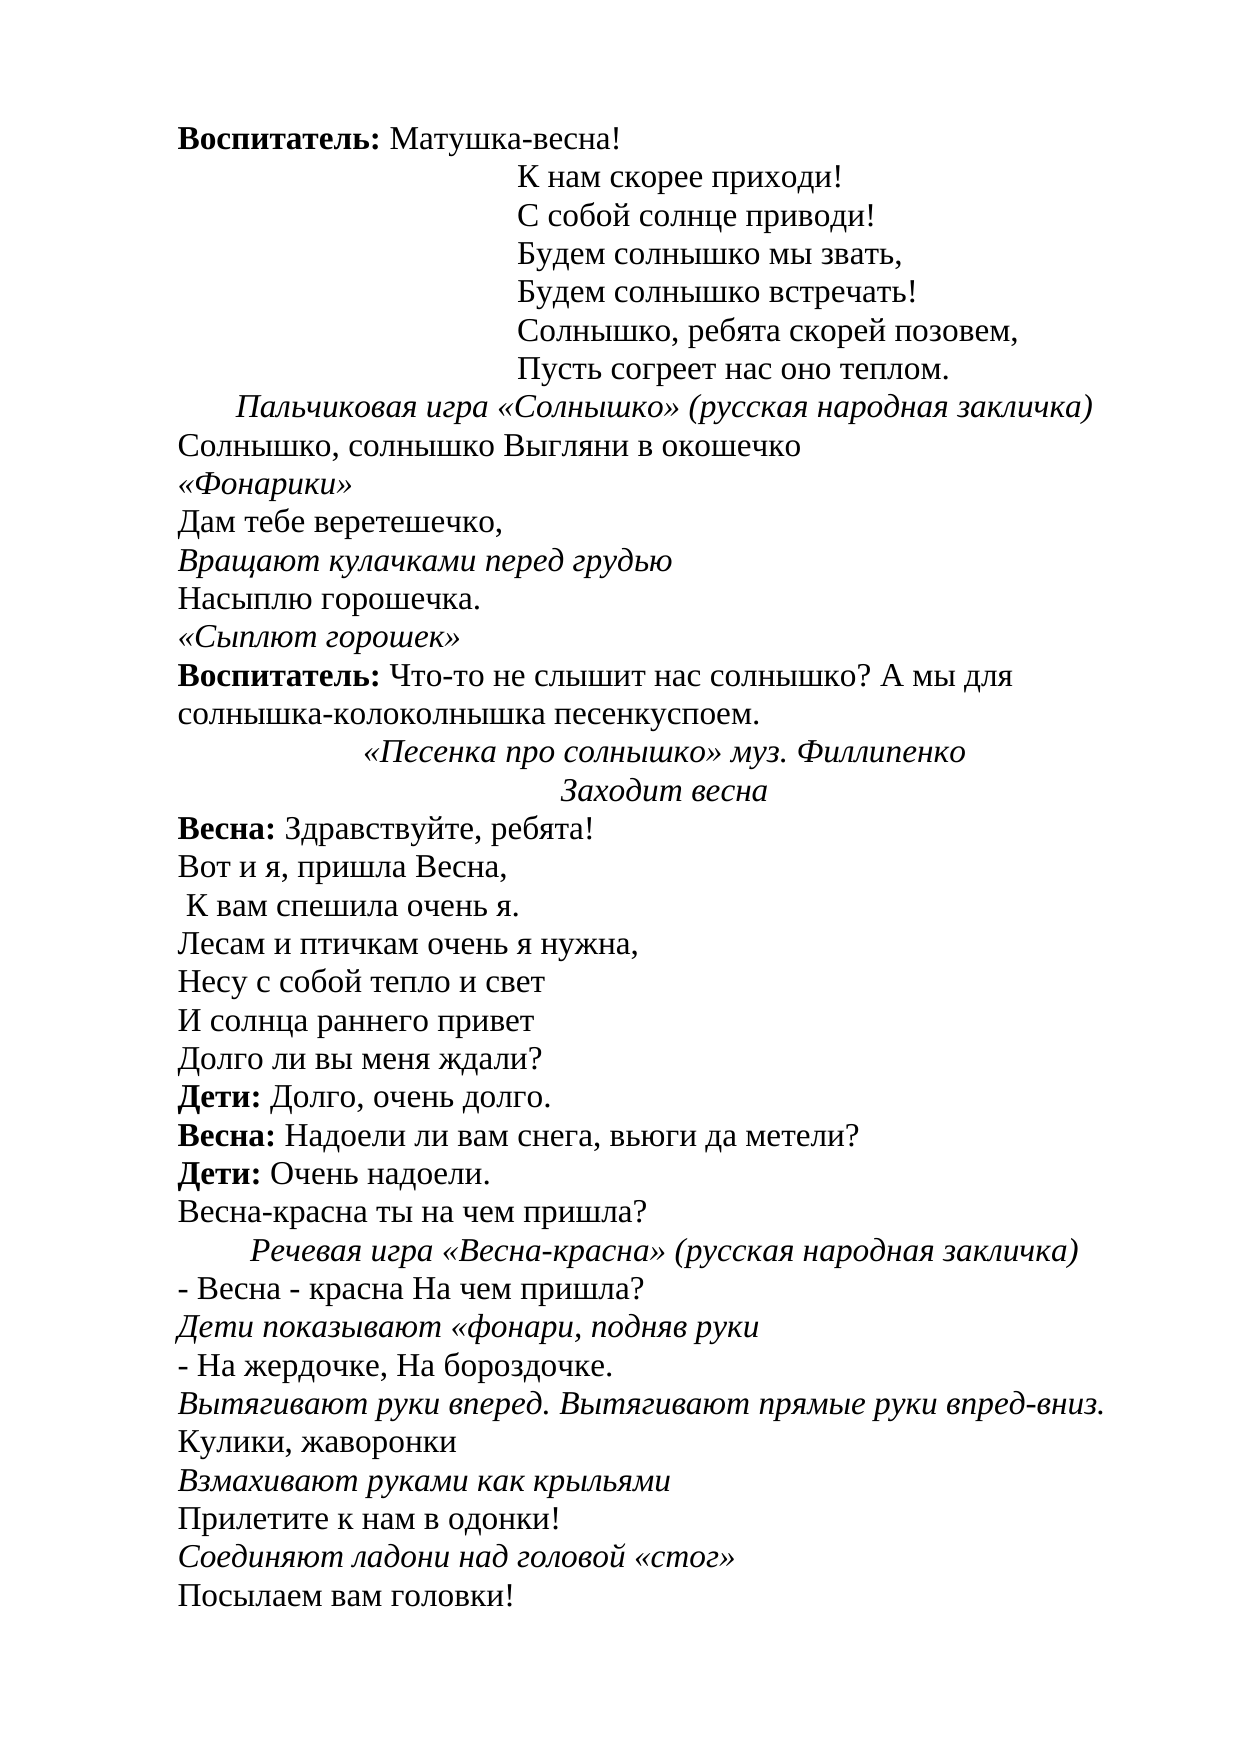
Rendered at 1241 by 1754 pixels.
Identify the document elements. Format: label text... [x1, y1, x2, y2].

text Соединяют ладони над головой «стог» [177, 1536, 1152, 1575]
text «Сыплют горошек» [177, 616, 1152, 655]
text Взмахивают руками как крыльями [177, 1460, 1152, 1498]
text Прилетите к нам в одонки! [177, 1498, 1152, 1536]
text Дам тебе веретешечко, [177, 501, 1152, 540]
text Воспитатель: Что-то не слышит нас солнышко? А мы для солнышка-колоколнышка песенкуспоем. [177, 655, 1152, 731]
text Будем солнышко мы звать, [517, 233, 1152, 271]
text С собой солнце приводи! [517, 195, 1152, 233]
text Пальчиковая игра «Солнышко» (русская народная закличка) [177, 386, 1152, 425]
text Вращают кулачками перед грудью [177, 540, 1152, 578]
text И солнца раннего привет [177, 1000, 1152, 1038]
text Дети: Долго, очень долго. [177, 1076, 1152, 1115]
text Вытягивают руки вперед. Вытягивают прямые руки впред-вниз. [177, 1383, 1152, 1421]
text К вам спешила очень я. [177, 885, 1152, 923]
text Несу с собой тепло и свет [177, 961, 1152, 1000]
text Воспитатель: Матушка-весна! [177, 118, 1152, 156]
text Дети: Очень надоели. [177, 1153, 1152, 1191]
text Кулики, жаворонки [177, 1421, 1152, 1460]
text Солнышко, солнышко Выгляни в окошечко [177, 425, 1152, 463]
text Посылаем вам головки! [177, 1575, 1152, 1613]
text Лесам и птичкам очень я нужна, [177, 923, 1152, 961]
text «Песенка про солнышко» муз. Филлипенко [177, 731, 1152, 770]
text Насыплю горошечка. [177, 578, 1152, 616]
text Весна-красна ты на чем пришла? [177, 1191, 1152, 1230]
text Речевая игра «Весна-красна» (русская народная закличка) [177, 1230, 1152, 1268]
text Солнышко, ребята скорей позовем, [517, 310, 1152, 348]
text - На жердочке, На бороздочке. [177, 1345, 1152, 1383]
text Заходит весна [177, 770, 1152, 808]
text К нам скорее приходи! [517, 156, 1152, 195]
text Будем солнышко встречать! [517, 271, 1152, 310]
text Дети показывают «фонари, подняв руки [177, 1306, 1152, 1345]
text Весна: Надоели ли вам снега, вьюги да метели? [177, 1115, 1152, 1153]
text Вот и я, пришла Весна, [177, 846, 1152, 885]
text Долго ли вы меня ждали? [177, 1038, 1152, 1076]
text «Фонарики» [177, 463, 1152, 501]
text Весна: Здравствуйте, ребята! [177, 808, 1152, 846]
text Пусть согреет нас оно теплом. [517, 348, 1152, 386]
text - Весна - красна На чем пришла? [177, 1268, 1152, 1306]
